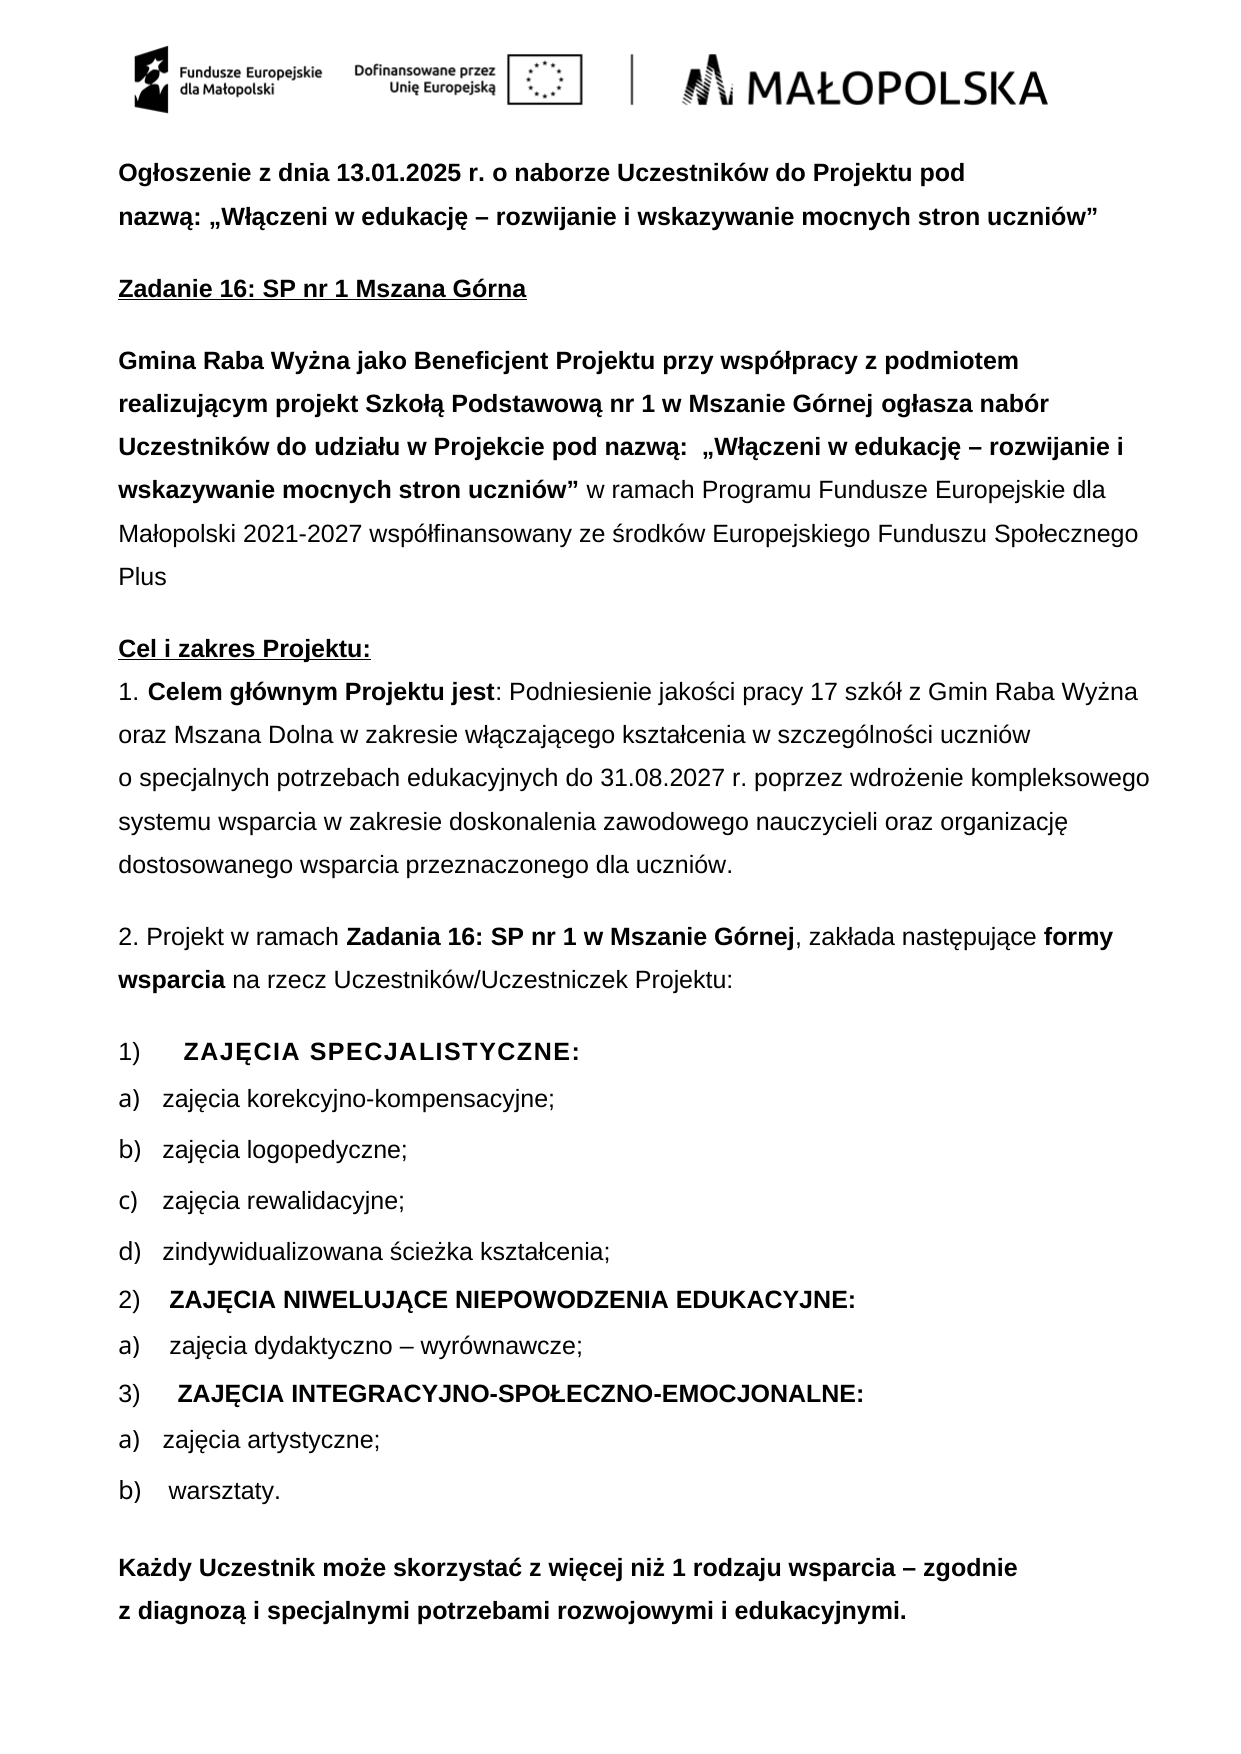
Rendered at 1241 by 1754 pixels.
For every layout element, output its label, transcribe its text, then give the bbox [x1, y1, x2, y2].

text Ogłoszenie z dnia 13.01.2025 r. o naborze Uczestników do Projektu pod nazwą: „Włączeni w edukację – rozwijanie i wskazywanie mocnych stron uczniów” [118, 158, 1152, 230]
list warsztaty. [118, 1473, 1139, 1507]
picture [118, 29, 1064, 130]
text Każdy Uczestnik może skorzystać z więcej niż 1 rodzaju wsparcia – zgodnie z diagnozą i specjalnymi potrzebami rozwojowymi i edukacyjnymi. [118, 1553, 1152, 1625]
list zajęcia rewalidacyjne; [118, 1182, 1127, 1217]
list ZAJĘCIA INTEGRACYJNO-SPOŁECZNO-EMOCJONALNE: [118, 1379, 1139, 1407]
text 2. Projekt w ramach Zadania 16: SP nr 1 w Mszanie Górnej, zakłada następujące formy wsparcia na rzecz Uczestników/Uczestniczek Projektu: [118, 922, 1152, 994]
list zajęcia korekcyjno-kompensacyjne; [118, 1080, 1142, 1114]
list zajęcia dydaktyczno – wyrównawcze; [118, 1328, 1071, 1362]
list Cel i zakres Projektu: [118, 634, 1152, 663]
text Gmina Raba Wyżna jako Beneficjent Projektu przy współpracy z podmiotem realizującym projekt Szkołą Podstawową nr 1 w Mszanie Górnej ogłasza nabór Uczestników do udziału w Projekcie pod nazwą: „Włączeni w edukację – rozwijanie i wskazywanie mocnych stron uczniów” w ramach Programu Fundusze Europejskie dla Małopolski 2021-2027 współfinansowany ze środków Europejskiego Funduszu Społecznego Plus [118, 346, 1152, 590]
list zindywidualizowana ścieżka kształcenia; [118, 1233, 1127, 1268]
text Zadanie 16: SP nr 1 Mszana Górna [118, 274, 1152, 302]
list ZAJĘCIA NIWELUJĄCE NIEPOWODZENIA EDUKACYJNE: [118, 1284, 1071, 1313]
list ZAJĘCIA SPECJALISTYCZNE: [118, 1037, 1152, 1066]
list zajęcia artystyczne; [118, 1422, 1139, 1456]
list zajęcia logopedyczne; [118, 1131, 1142, 1166]
list Celem głównym Projektu jest: Podniesienie jakości pracy 17 szkół z Gmin Raba Wyżna oraz Mszana Dolna w zakresie włączającego kształcenia w szczególności uczniów o specjalnych potrzebach edukacyjnych do 31.08.2027 r. poprzez wdrożenie kompleksowego systemu wsparcia w zakresie doskonalenia zawodowego nauczycieli oraz organizację dostosowanego wsparcia przeznaczonego dla uczniów. [118, 677, 1152, 878]
